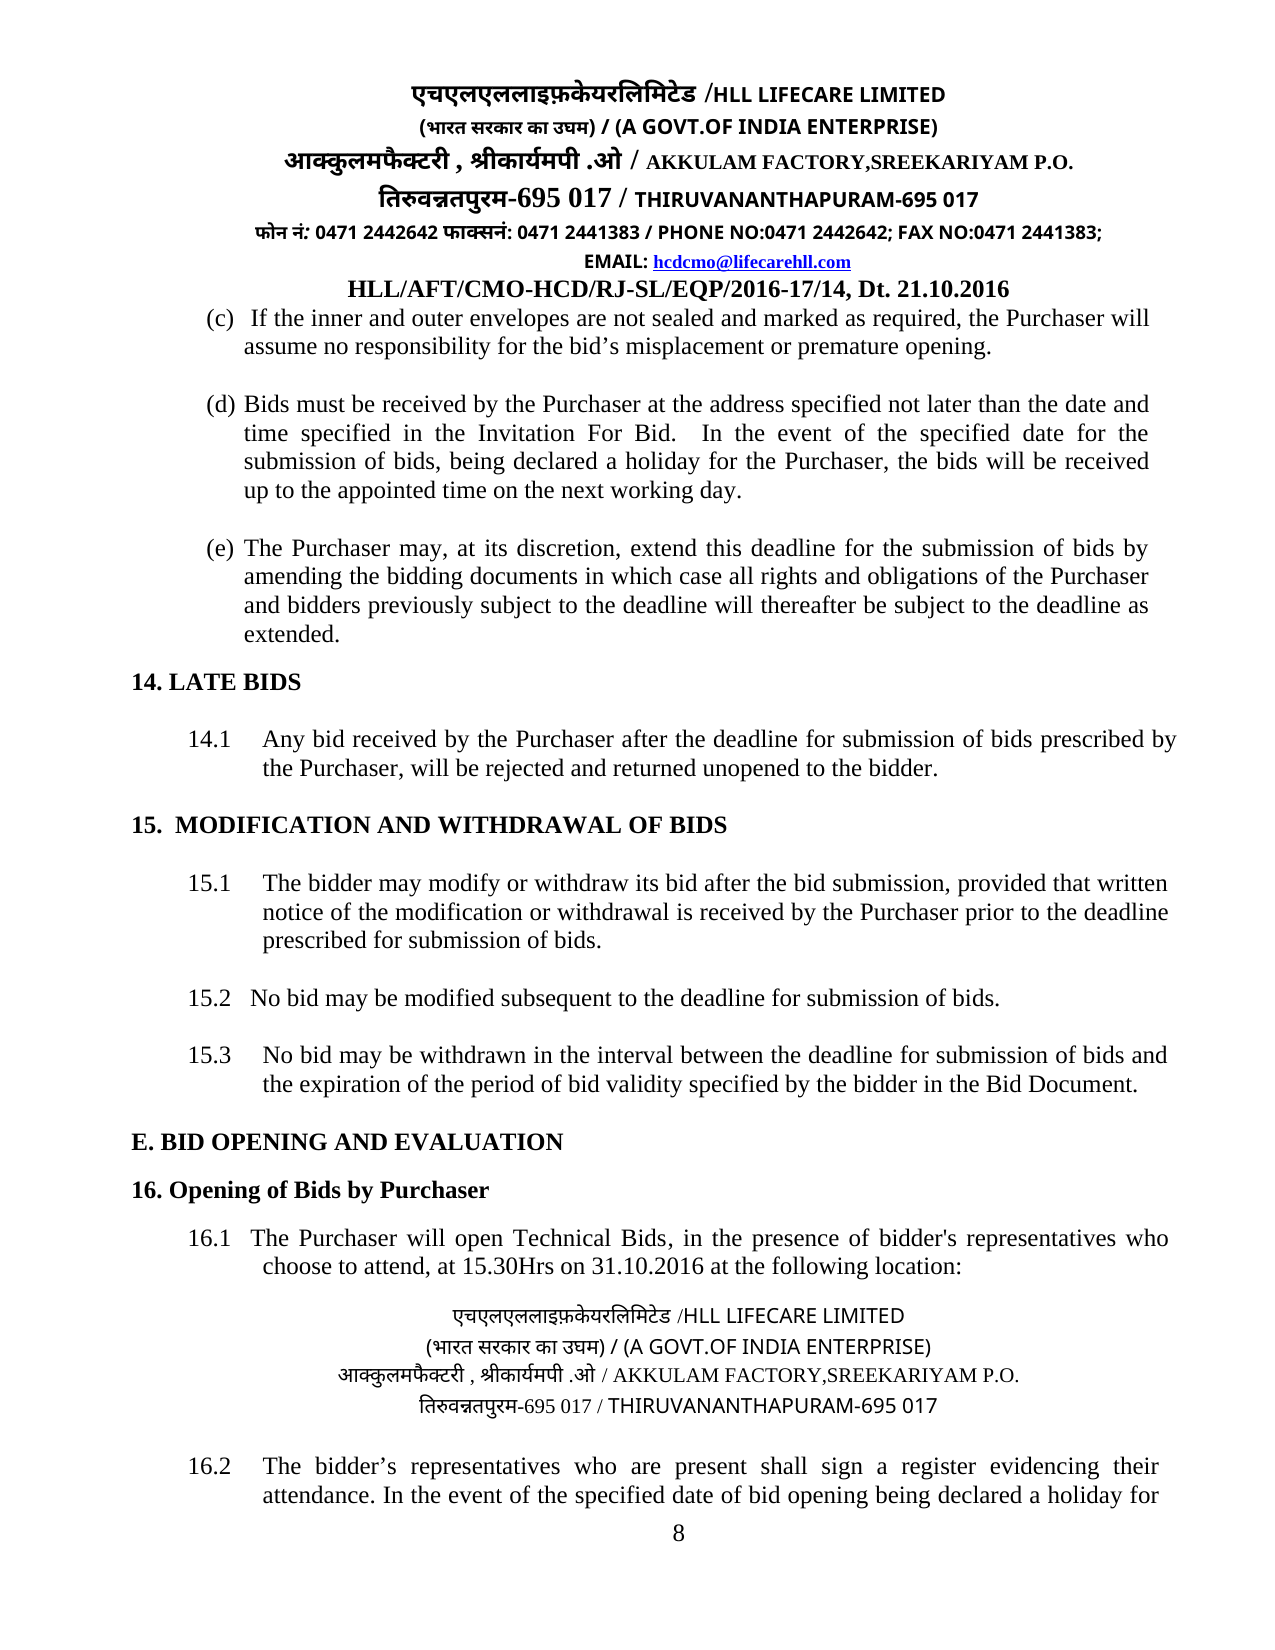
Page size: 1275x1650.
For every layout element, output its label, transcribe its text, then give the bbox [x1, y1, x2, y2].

list If the inner and outer envelopes are not sealed and marked as required, the Purchaser will assume no responsibility for the bid’s misplacement or premature opening. [206, 303, 1151, 360]
list Bids must be received by the Purchaser at the address specified not later than the date and time specified in the Invitation For Bid. In the event of the specified date for the submission of bids, being declared a holiday for the Purchaser, the bids will be received up to the appointed time on the next working day. [206, 389, 1151, 504]
text 16.1 The Purchaser will open Technical Bids, in the presence of bidder's representatives who choose to attend, at 15.30Hrs on 31.10.2016 at the following location: [187, 1223, 1169, 1280]
text आक्कुलमफैक्टरी , श्रीकार्यमपी .ओ / AKKULAM FACTORY,SREEKARIYAM P.O. [131, 1363, 1226, 1391]
text 15.2 No bid may be modified subsequent to the deadline for submission of bids. [187, 983, 1169, 1012]
text एचएलएललाइफ़केयरलिमिटेड /HLL LIFECARE LIMITED [131, 1302, 1226, 1332]
text 14.1 Any bid received by the Purchaser after the deadline for submission of bids prescribed by the Purchaser, will be rejected and returned unopened to the bidder. [187, 724, 1179, 782]
text 15. MODIFICATION AND WITHDRAWAL OF BIDS [131, 811, 1226, 839]
text 14. LATE BIDS [131, 667, 1226, 696]
list The Purchaser may, at its discretion, extend this deadline for the submission of bids by amending the bidding documents in which case all rights and obligations of the Purchaser and bidders previously subject to the deadline will thereafter be subject to the deadline as extended. [206, 533, 1151, 648]
text (भारत सरकार का उघम) / (A GOVT.OF INDIA ENTERPRISE) [131, 1332, 1226, 1363]
text E. BID OPENING AND EVALUATION [131, 1127, 1226, 1156]
text 16. Opening of Bids by Purchaser [131, 1175, 1226, 1203]
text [187, 1451, 1160, 1508]
text तिरुवन्नतपुरम-695 017 / THIRUVANANTHAPURAM-695 017 [131, 1391, 1226, 1422]
text 15.1 The bidder may modify or withdraw its bid after the bid submission, provided that written notice of the modification or withdrawal is received by the Purchaser prior to the deadline prescribed for submission of bids. [187, 868, 1169, 954]
text 15.3 No bid may be withdrawn in the interval between the deadline for submission of bids and the expiration of the period of bid validity specified by the bidder in the Bid Document. [187, 1041, 1169, 1098]
